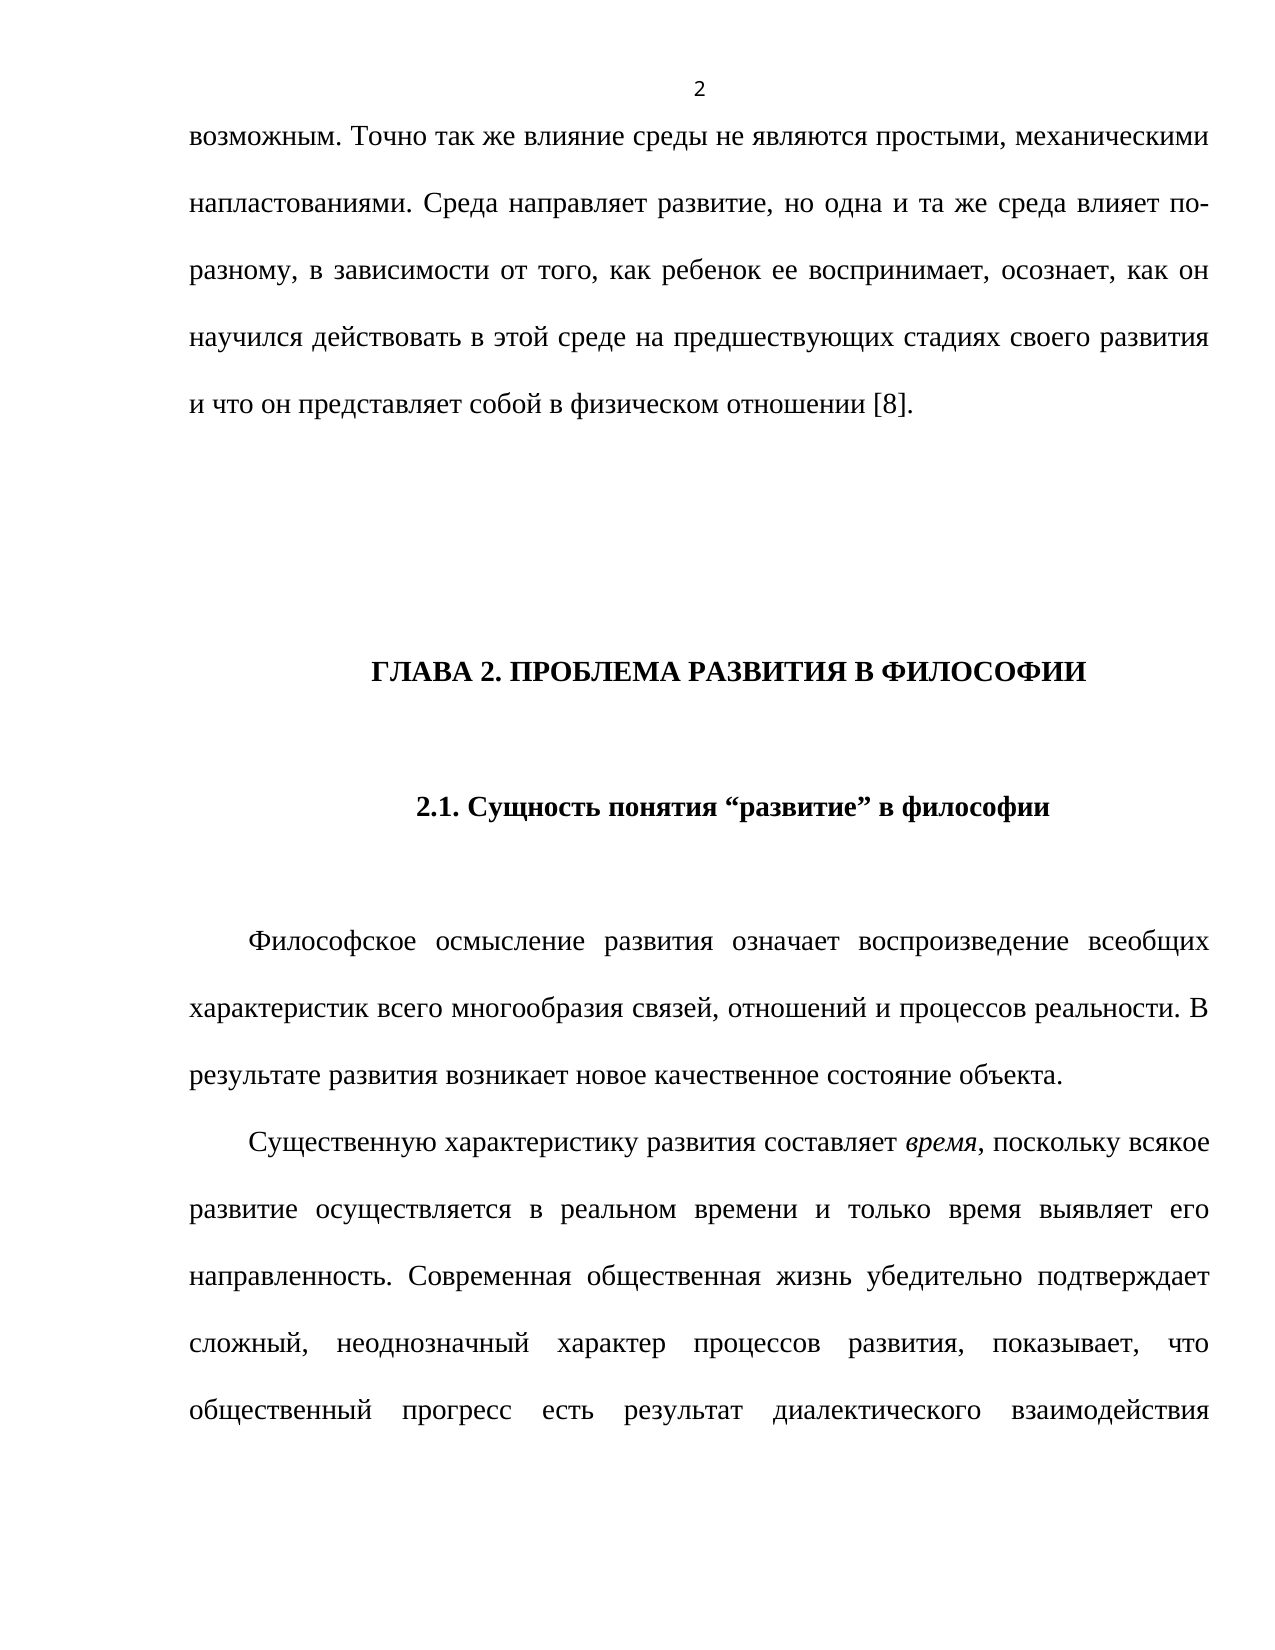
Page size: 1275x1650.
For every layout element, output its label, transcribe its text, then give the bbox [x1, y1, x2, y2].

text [189, 118, 1210, 420]
text 2.1. Сущность понятия “развитие” в философии [189, 789, 1210, 822]
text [189, 1124, 1210, 1426]
text ГЛАВА 2. ПРОБЛЕМА РАЗВИТИЯ В ФИЛОСОФИИ [189, 655, 1210, 688]
text Философское осмысление развития означает воспроизведение всеобщих характеристик всего многообразия связей, отношений и процессов реальности. В результате развития возникает новое качественное состояние объекта. [189, 923, 1210, 1091]
